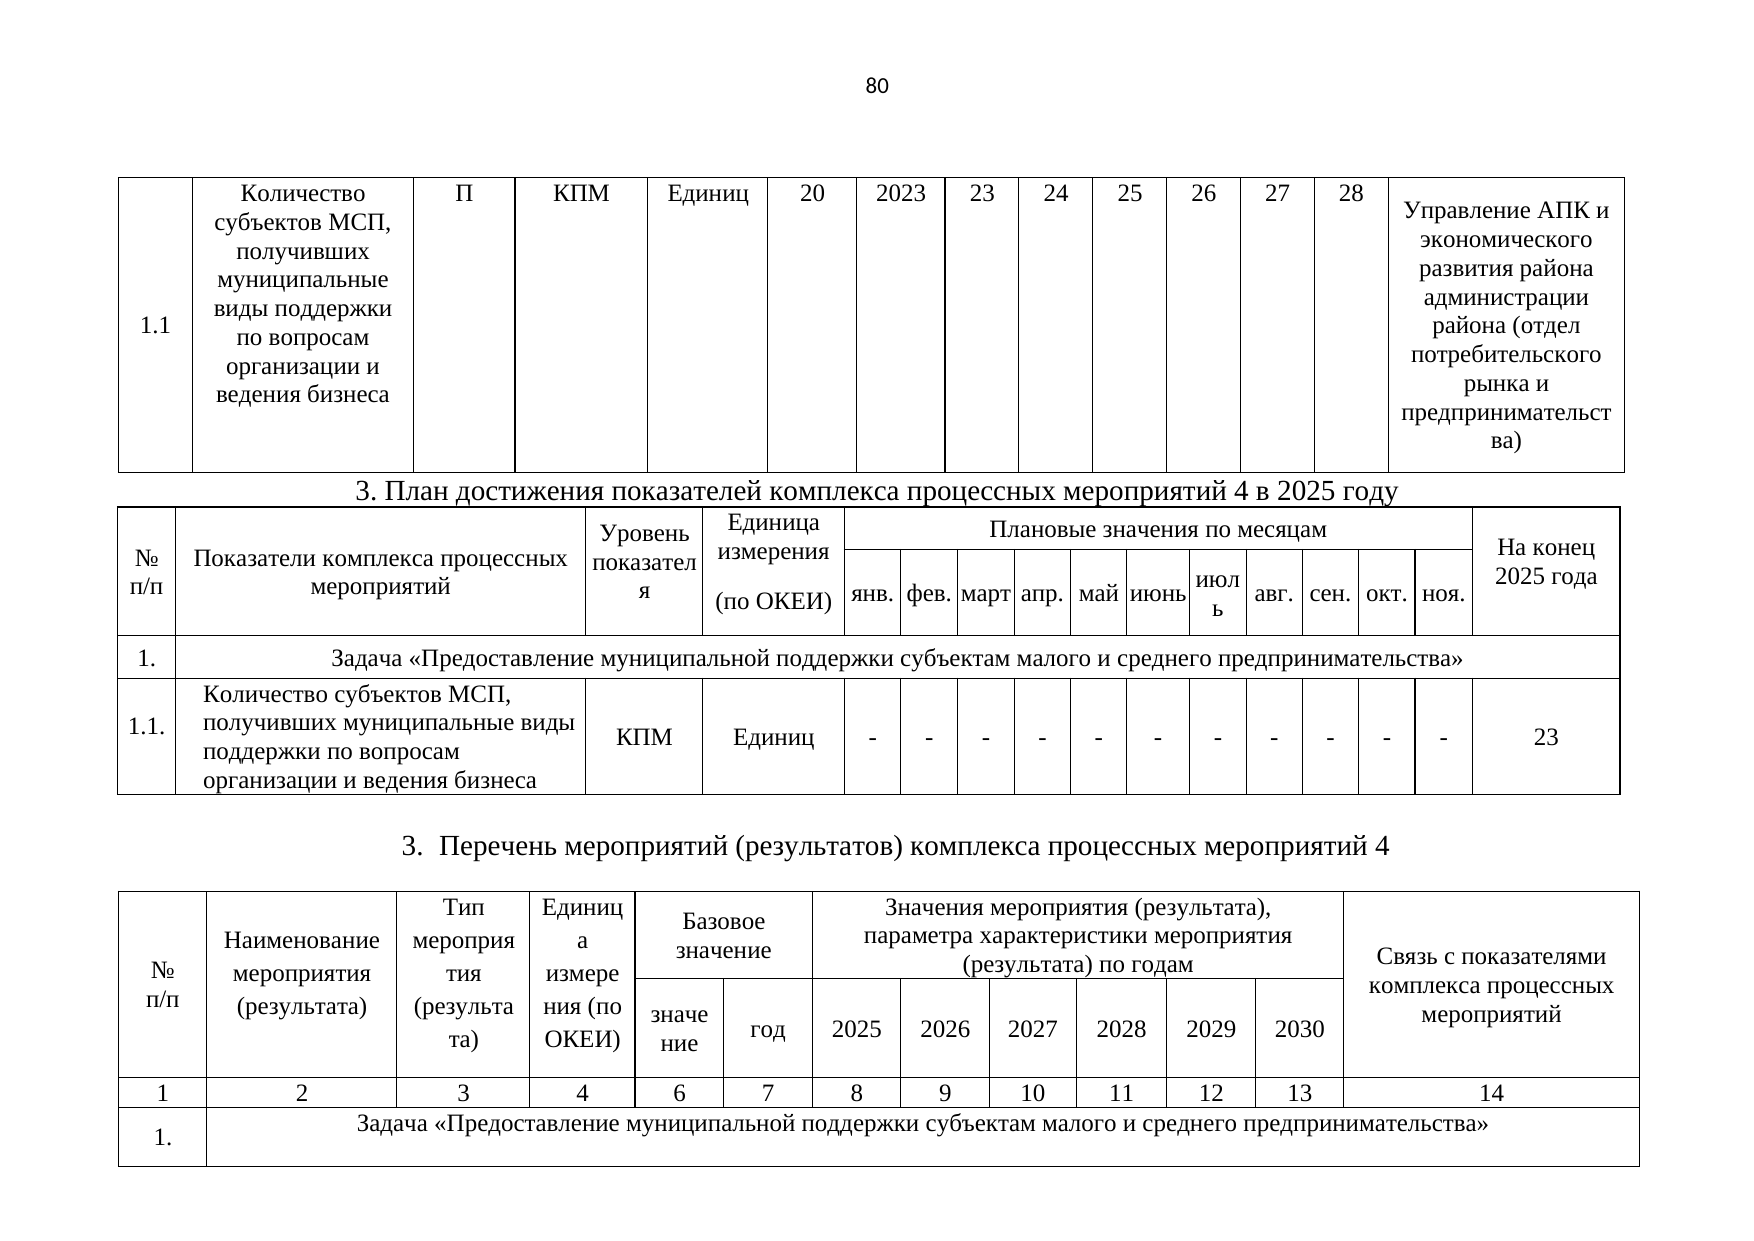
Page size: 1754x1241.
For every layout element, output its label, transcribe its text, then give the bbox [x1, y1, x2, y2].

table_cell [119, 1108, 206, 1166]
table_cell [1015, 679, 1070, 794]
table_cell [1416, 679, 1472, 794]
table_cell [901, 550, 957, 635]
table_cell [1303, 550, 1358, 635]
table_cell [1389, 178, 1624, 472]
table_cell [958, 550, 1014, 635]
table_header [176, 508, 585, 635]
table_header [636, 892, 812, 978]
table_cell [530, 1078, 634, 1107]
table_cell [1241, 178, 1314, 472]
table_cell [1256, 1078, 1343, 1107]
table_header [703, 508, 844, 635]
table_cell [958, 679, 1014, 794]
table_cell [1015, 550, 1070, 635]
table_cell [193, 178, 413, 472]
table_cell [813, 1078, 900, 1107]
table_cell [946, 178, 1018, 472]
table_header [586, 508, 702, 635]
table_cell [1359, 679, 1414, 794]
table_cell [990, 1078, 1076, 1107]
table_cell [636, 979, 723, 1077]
text 3. План достижения показателей комплекса процессных мероприятий 4 в 2025 году [118, 473, 1636, 506]
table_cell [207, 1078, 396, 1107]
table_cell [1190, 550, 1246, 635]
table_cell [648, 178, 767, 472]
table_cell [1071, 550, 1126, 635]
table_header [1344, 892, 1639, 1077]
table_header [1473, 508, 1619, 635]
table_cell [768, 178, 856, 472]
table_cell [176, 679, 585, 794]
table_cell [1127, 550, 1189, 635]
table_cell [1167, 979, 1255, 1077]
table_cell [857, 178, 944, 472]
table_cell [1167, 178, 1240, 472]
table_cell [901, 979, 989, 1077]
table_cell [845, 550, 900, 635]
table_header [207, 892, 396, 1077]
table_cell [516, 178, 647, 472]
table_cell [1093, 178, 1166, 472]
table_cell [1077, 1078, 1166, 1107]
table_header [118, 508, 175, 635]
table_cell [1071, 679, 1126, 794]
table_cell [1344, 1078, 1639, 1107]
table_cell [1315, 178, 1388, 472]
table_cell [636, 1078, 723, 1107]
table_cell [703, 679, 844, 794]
list Перечень мероприятий (результатов) комплекса процессных мероприятий 4 [156, 828, 1636, 862]
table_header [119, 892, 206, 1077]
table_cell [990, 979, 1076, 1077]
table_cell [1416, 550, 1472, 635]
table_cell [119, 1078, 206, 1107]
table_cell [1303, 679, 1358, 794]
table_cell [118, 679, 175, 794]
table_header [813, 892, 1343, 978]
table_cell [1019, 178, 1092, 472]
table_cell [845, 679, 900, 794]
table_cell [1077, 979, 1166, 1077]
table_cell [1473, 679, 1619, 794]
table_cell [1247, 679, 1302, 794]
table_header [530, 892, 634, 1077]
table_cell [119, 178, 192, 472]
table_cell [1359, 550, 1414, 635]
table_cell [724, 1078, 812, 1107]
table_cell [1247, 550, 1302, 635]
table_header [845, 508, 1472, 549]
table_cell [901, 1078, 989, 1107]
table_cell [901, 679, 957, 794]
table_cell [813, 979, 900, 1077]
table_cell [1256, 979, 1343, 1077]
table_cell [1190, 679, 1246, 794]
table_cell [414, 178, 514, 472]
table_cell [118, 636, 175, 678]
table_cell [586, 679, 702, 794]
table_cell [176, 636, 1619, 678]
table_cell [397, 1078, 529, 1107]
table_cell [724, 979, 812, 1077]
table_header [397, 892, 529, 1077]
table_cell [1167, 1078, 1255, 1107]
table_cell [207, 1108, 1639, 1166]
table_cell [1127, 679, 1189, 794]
